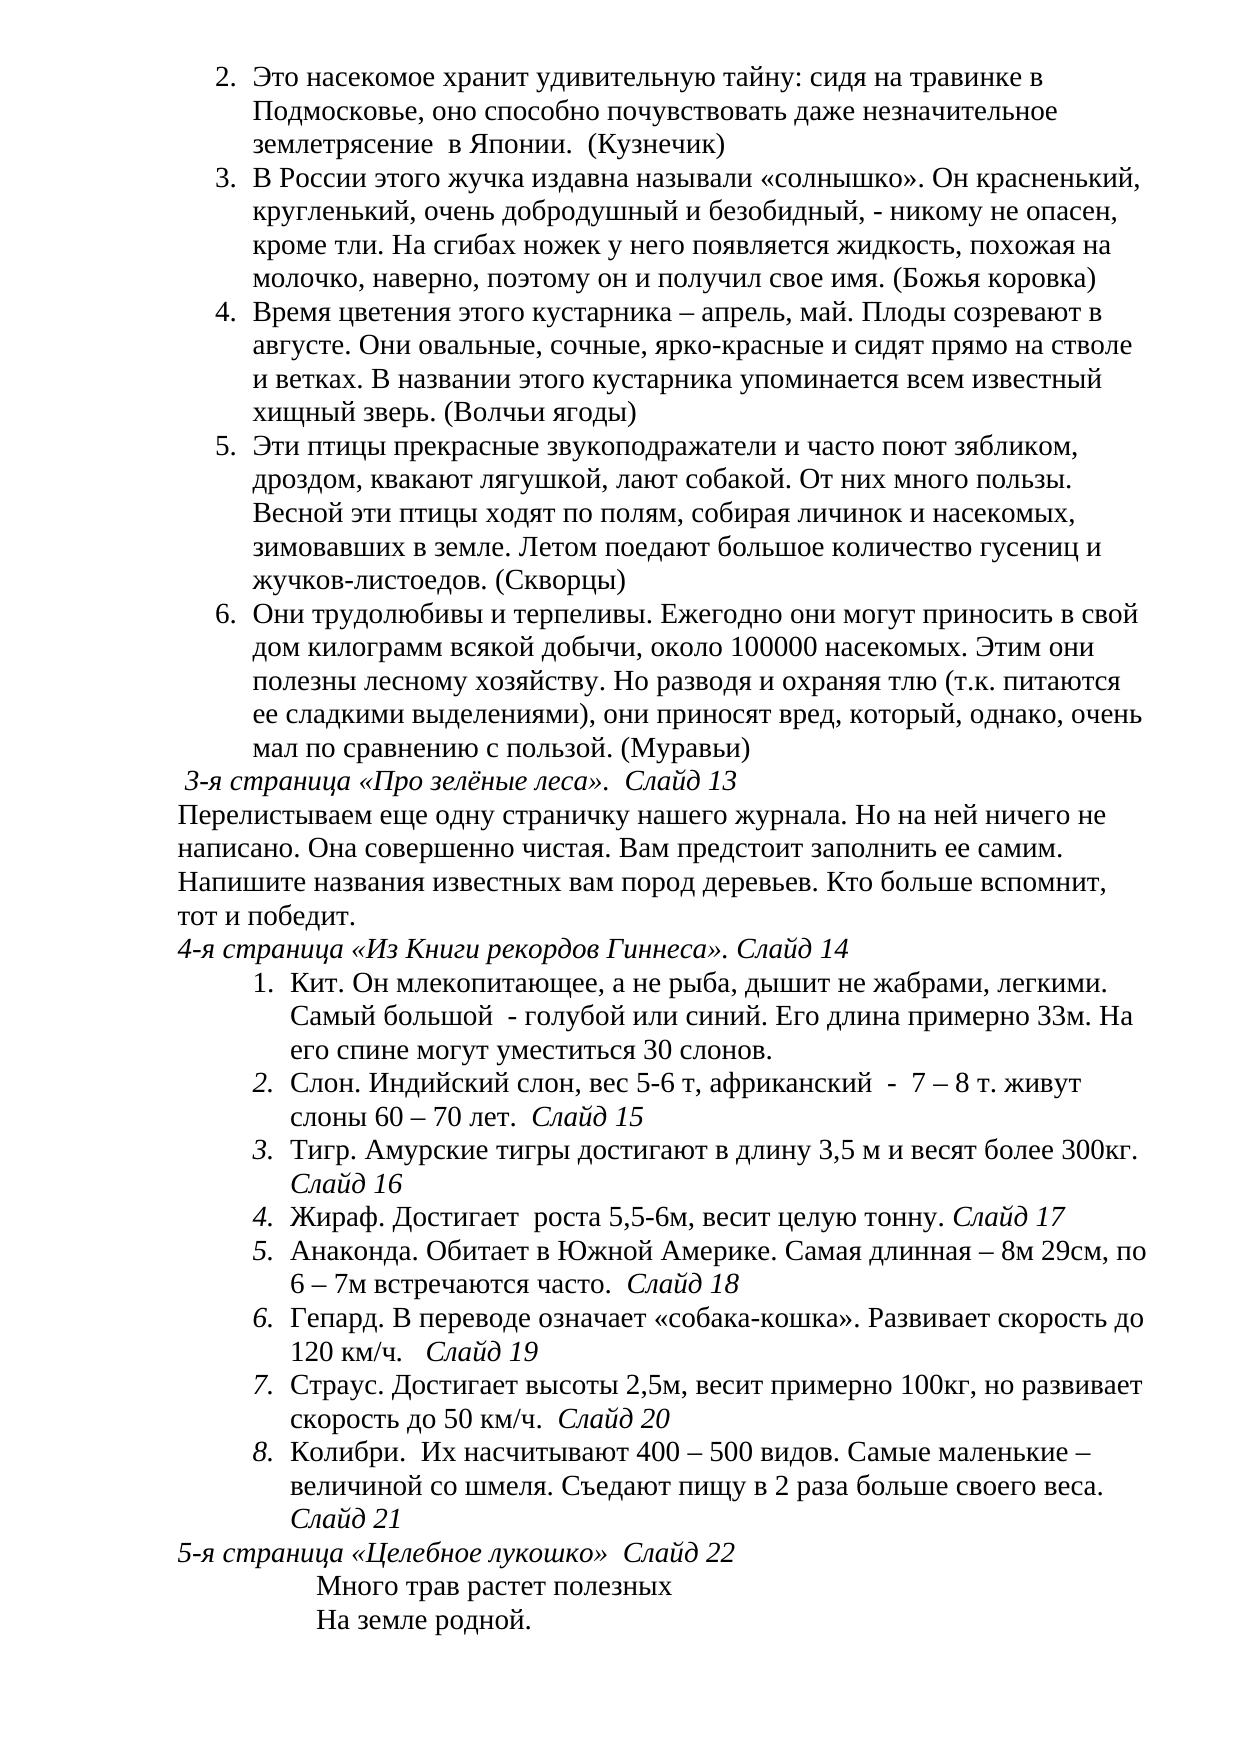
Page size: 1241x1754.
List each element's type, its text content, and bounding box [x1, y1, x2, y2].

list Страус. Достигает высоты 2,5м, весит примерно 100кг, но развивает скорость до 50 км/ч. Слайд 20 [252, 1367, 1152, 1434]
text Перелистываем еще одну страничку нашего журнала. Но на ней ничего не написано. Она совершенно чистая. Вам предстоит заполнить ее самим. [177, 797, 1152, 864]
list Слон. Индийский слон, вес 5-6 т, африканский - 7 – 8 т. живут слоны 60 – 70 лет. Слайд 15 [252, 1065, 1152, 1132]
text На земле родной. [177, 1602, 1152, 1636]
text 5-я страница «Целебное лукошко» Слайд 22 [177, 1535, 1152, 1568]
list Гепард. В переводе означает «собака-кошка». Развивает скорость до 120 км/ч. Слайд 19 [252, 1300, 1152, 1367]
list Время цветения этого кустарника – апрель, май. Плоды созревают в августе. Они овальные, сочные, ярко-красные и сидят прямо на стволе и ветках. В названии этого кустарника упоминается всем известный хищный зверь. (Волчьи ягоды) [215, 294, 1152, 428]
list Анаконда. Обитает в Южной Америке. Самая длинная – 8м 29см, по 6 – 7м встречаются часто. Слайд 18 [252, 1233, 1152, 1300]
list Жираф. Достигает роста 5,5-6м, весит целую тонну. Слайд 17 [252, 1199, 1152, 1233]
list Это насекомое хранит удивительную тайну: сидя на травинке в Подмосковье, оно способно почувствовать даже незначительное землетрясение в Японии. (Кузнечик) [215, 59, 1152, 160]
text Напишите названия известных вам пород деревьев. Кто больше вспомнит, тот и победит. [177, 864, 1152, 931]
list Тигр. Амурские тигры достигают в длину 3,5 м и весят более 300кг. Слайд 16 [252, 1132, 1152, 1199]
text Много трав растет полезных [177, 1568, 1152, 1602]
list Эти птицы прекрасные звукоподражатели и часто поют зябликом, дроздом, квакают лягушкой, лают собакой. От них много пользы. Весной эти птицы ходят по полям, собирая личинок и насекомых, зимовавших в земле. Летом поедают большое количество гусениц и жучков-листоедов. (Скворцы) [215, 428, 1152, 596]
text 3-я страница «Про зелёные леса». Слайд 13 [177, 763, 1152, 797]
list Кит. Он млекопитающее, а не рыба, дышит не жабрами, легкими. Самый большой - голубой или синий. Его длина примерно 33м. На его спине могут уместиться 30 слонов. [252, 965, 1152, 1065]
list В России этого жучка издавна называли «солнышко». Он красненький, кругленький, очень добродушный и безобидный, - никому не опасен, кроме тли. На сгибах ножек у него появляется жидкость, похожая на молочко, наверно, поэтому он и получил свое имя. (Божья коровка) [215, 160, 1152, 294]
list Они трудолюбивы и терпеливы. Ежегодно они могут приносить в свой дом килограмм всякой добычи, около 100000 насекомых. Этим они полезны лесному хозяйству. Но разводя и охраняя тлю (т.к. питаются ее сладкими выделениями), они приносят вред, который, однако, очень мал по сравнению с пользой. (Муравьи) [215, 596, 1152, 763]
list Колибри. Их насчитывают 400 – 500 видов. Самые маленькие – величиной со шмеля. Съедают пищу в 2 раза больше своего веса. Слайд 21 [252, 1434, 1152, 1535]
text 4-я страница «Из Книги рекордов Гиннеса». Слайд 14 [177, 931, 1152, 965]
